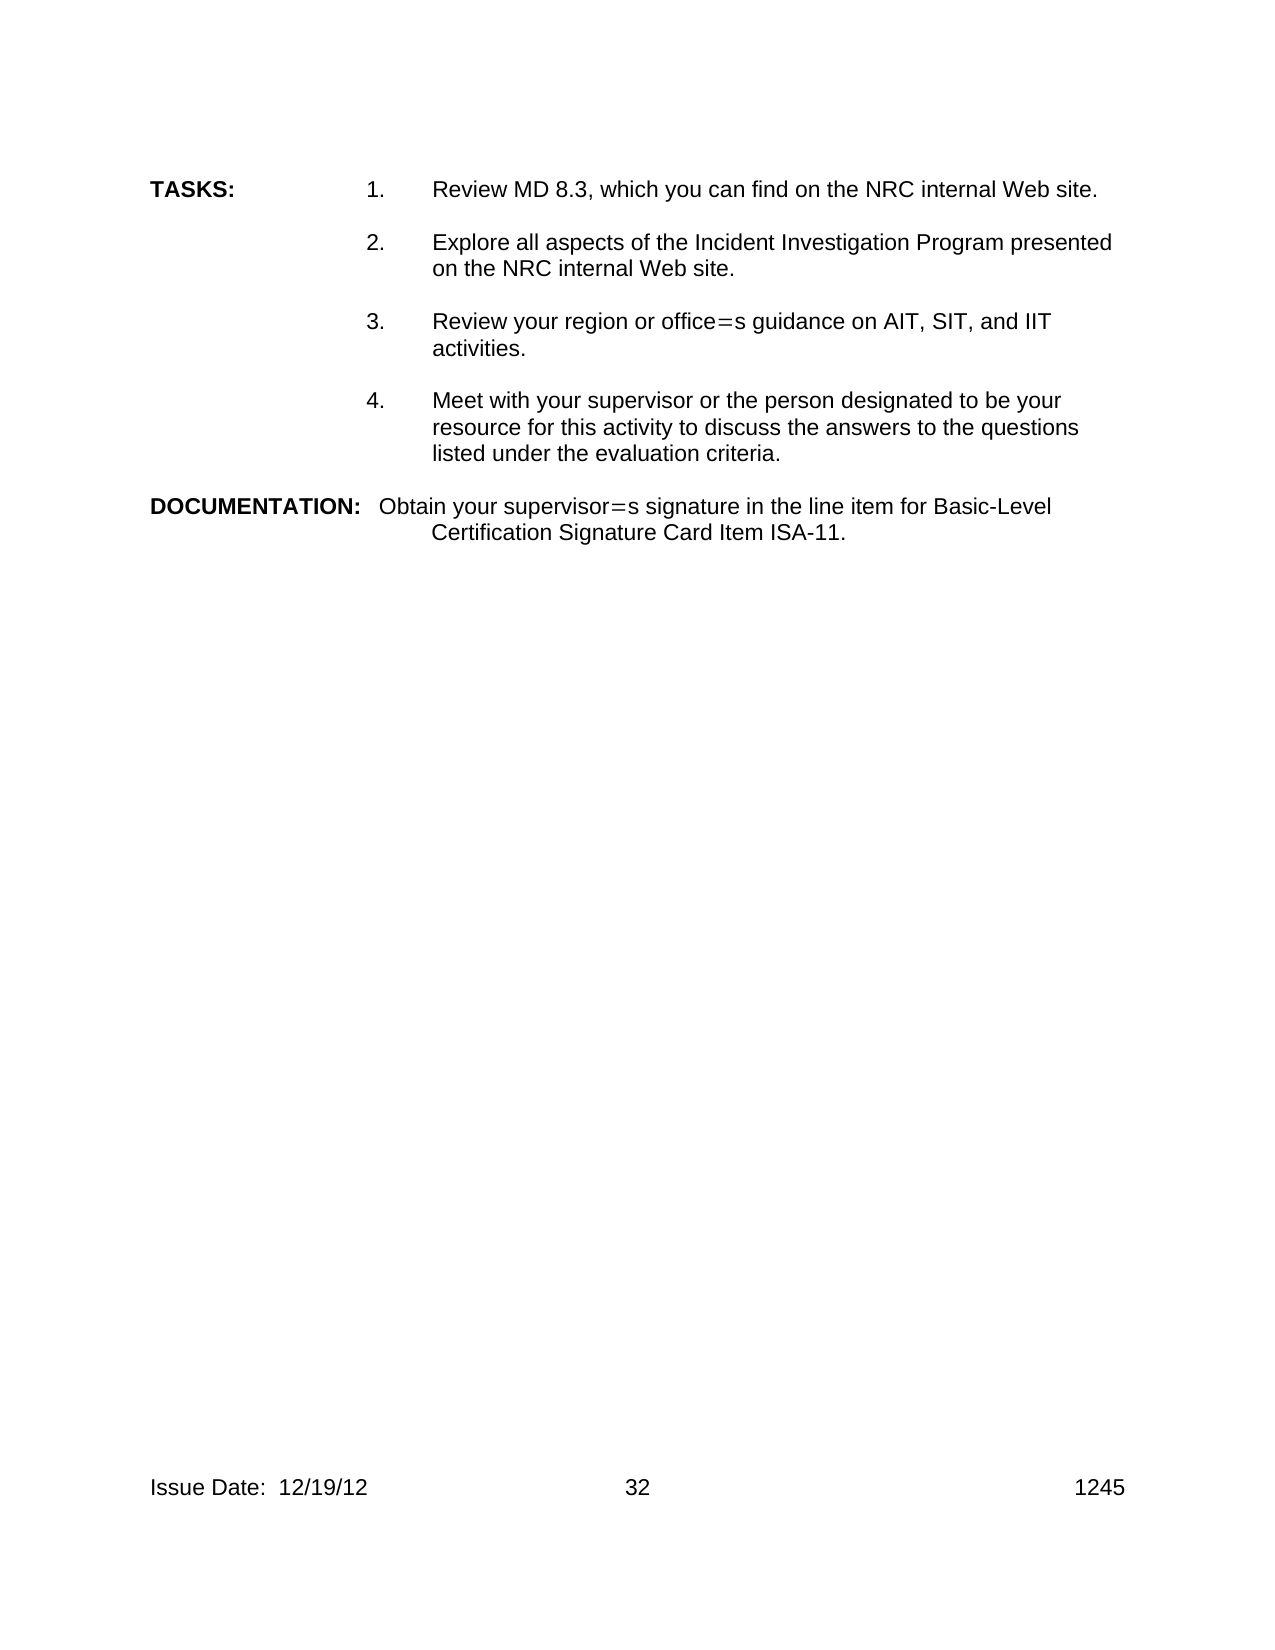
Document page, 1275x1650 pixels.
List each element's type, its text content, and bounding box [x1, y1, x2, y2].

text TASKS: 1. Review MD 8.3, which you can find on the NRC internal Web site. [150, 176, 1125, 203]
list Review your region or offices guidance on AIT, SIT, and IIT activities. [366, 308, 1125, 361]
list Meet with your supervisor or the person designated to be your resource for this activity to discuss the answers to the questions listed under the evaluation criteria. [366, 387, 1125, 466]
text DOCUMENTATION: Obtain your supervisors signature in the line item for Basic-Level Certification Signature Card Item ISA-11. [150, 493, 1125, 545]
list Explore all aspects of the Incident Investigation Program presented on the NRC internal Web site. [366, 229, 1125, 282]
